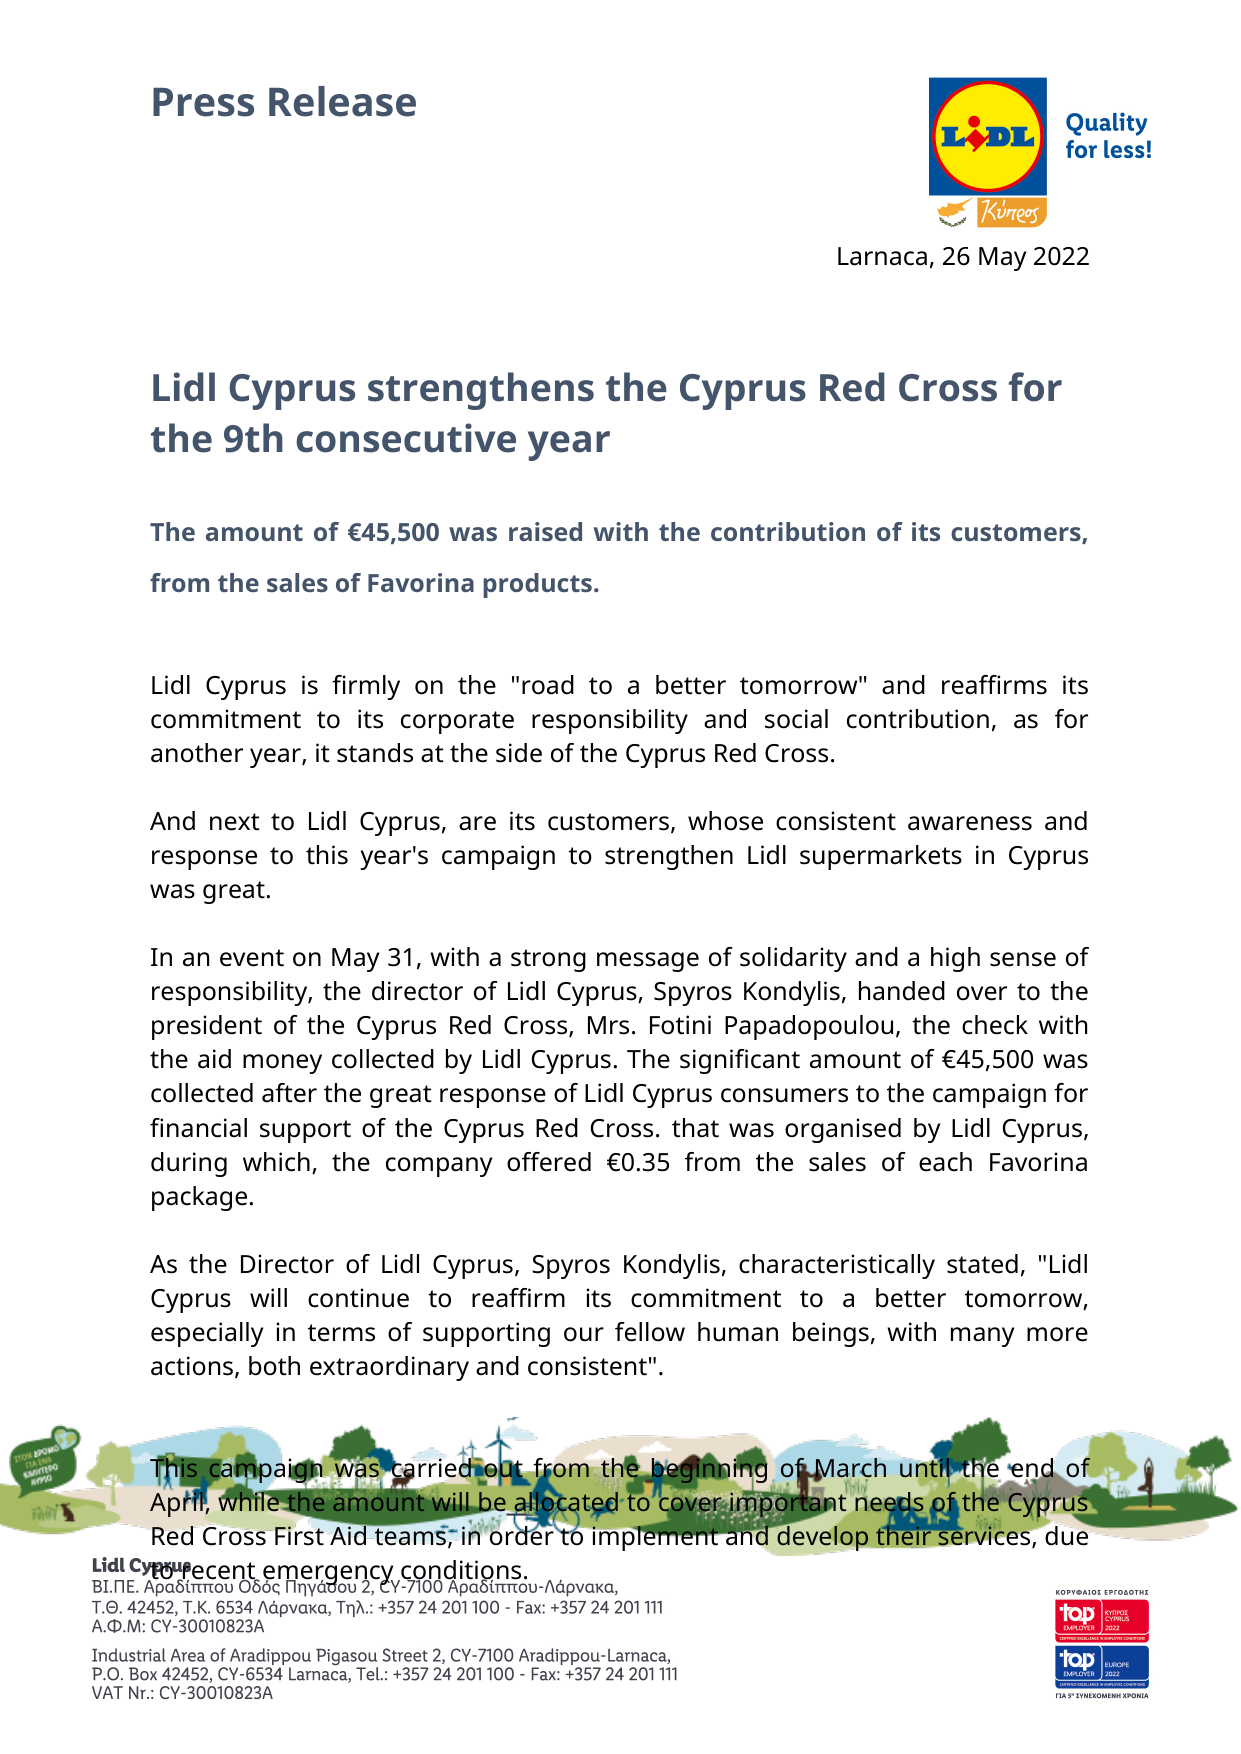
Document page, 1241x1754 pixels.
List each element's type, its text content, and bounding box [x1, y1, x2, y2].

picture [0, 0, 1241, 1753]
text This campaign was carried out from the beginning of March until the end of April, while the amount will be allocated to cover important needs of the Cyprus Red Cross First Aid teams, in order to implement and develop their services, due to recent emergency conditions. [150, 1451, 1090, 1587]
text In an event on May 31, with a strong message of solidarity and a high sense of responsibility, the director of Lidl Cyprus, Spyros Kondylis, handed over to the president of the Cyprus Red Cross, Mrs. Fotini Papadopoulou, the check with the aid money collected by Lidl Cyprus. The significant amount of €45,500 was collected after the great response of Lidl Cyprus consumers to the campaign for financial support of the Cyprus Red Cross. that was organised by Lidl Cyprus, during which, the company offered €0.35 from the sales of each Favorina package. [150, 940, 1090, 1212]
text And next to Lidl Cyprus, are its customers, whose consistent awareness and response to this year's campaign to strengthen Lidl supermarkets in Cyprus was great. [150, 804, 1090, 906]
text The amount of €45,500 was raised with the contribution of its customers, from the sales of Favorina products. [150, 514, 1090, 599]
text Larnaca, 26 May 2022 [150, 238, 1090, 273]
text Lidl Cyprus strengthens the Cyprus Red Cross for the 9th consecutive year [150, 361, 1090, 463]
text As the Director of Lidl Cyprus, Spyros Kondylis, characteristically stated, "Lidl Cyprus will continue to reaffirm its commitment to a better tomorrow, especially in terms of supporting our fellow human beings, with many more actions, both extraordinary and consistent". [150, 1246, 1090, 1383]
text Lidl Cyprus is firmly on the "road to a better tomorrow" and reaffirms its commitment to its corporate responsibility and social contribution, as for another year, it stands at the side of the Cyprus Red Cross. [150, 667, 1090, 769]
